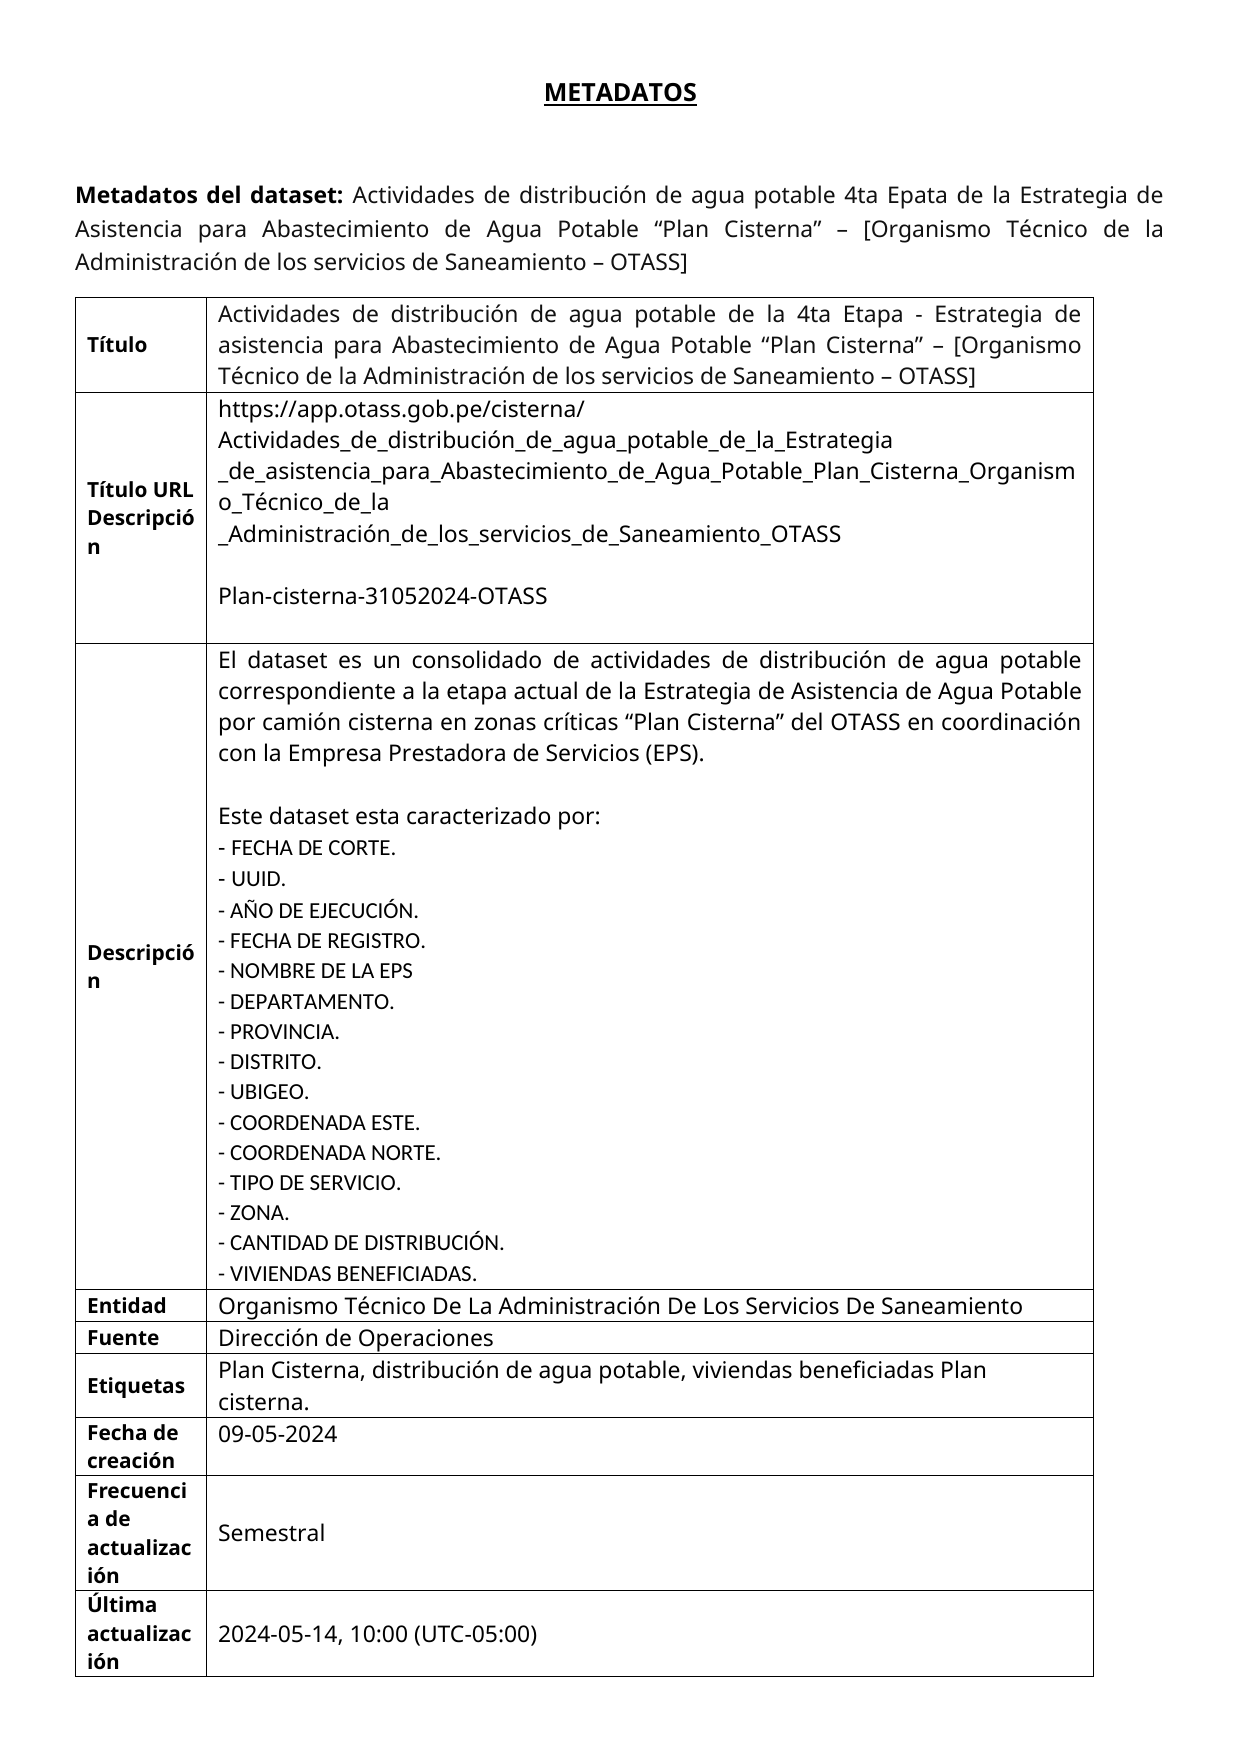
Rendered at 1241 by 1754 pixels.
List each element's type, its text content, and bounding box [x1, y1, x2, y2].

table_cell Última actualización [76, 1591, 206, 1676]
table_cell 09-05-2024 [207, 1418, 1093, 1475]
table_header Título [76, 298, 206, 392]
table_cell El dataset es un consolidado de actividades de distribución de agua potable correspondiente a la etapa actual de la Estrategia de Asistencia de Agua Potable por camión cisterna en zonas críticas “Plan Cisterna” del OTASS en coordinación con la Empresa Prestadora de Servicios (EPS). Este dataset esta caracterizado por: - FECHA DE CORTE. - UUID. - AÑO DE EJECUCIÓN. - FECHA DE REGISTRO. - NOMBRE DE LA EPS - DEPARTAMENTO. - PROVINCIA. - DISTRITO. - UBIGEO. - COORDENADA ESTE. - COORDENADA NORTE. - TIPO DE SERVICIO. - ZONA. - CANTIDAD DE DISTRIBUCIÓN. - VIVIENDAS BENEFICIADAS. [207, 644, 1093, 1289]
table_cell Organismo Técnico De La Administración De Los Servicios De Saneamiento [207, 1290, 1093, 1321]
table_cell Semestral [207, 1476, 1093, 1589]
text Metadatos del dataset: Actividades de distribución de agua potable 4ta Epata de la Estrategia de Asistencia para Abastecimiento de Agua Potable “Plan Cisterna” – [Organismo Técnico de la Administración de los servicios de Saneamiento – OTASS] [75, 179, 1165, 213]
table_cell Fecha de creación [76, 1418, 206, 1475]
table_cell Etiquetas [76, 1354, 206, 1417]
table_cell Fuente [76, 1322, 206, 1353]
table_cell Frecuencia de actualización [76, 1476, 206, 1589]
text METADATOS [75, 75, 1165, 109]
table_cell https://app.otass.gob.pe/cisterna/Actividades_de_distribución_de_agua_potable_de_la_Estrategia _de_asistencia_para_Abastecimiento_de_Agua_Potable_Plan_Cisterna_Organismo_Técnico_de_la _Administración_de_los_servicios_de_Saneamiento_OTASS Plan-cisterna-31052024-OTASS [207, 393, 1093, 643]
table_cell Plan Cisterna, distribución de agua potable, viviendas beneficiadas Plan cisterna. [207, 1354, 1093, 1417]
table_cell Dirección de Operaciones [207, 1322, 1093, 1353]
table_cell Título URL Descripción [76, 393, 206, 643]
table_cell Entidad [76, 1290, 206, 1321]
table_cell 2024-05-14, 10:00 (UTC-05:00) [207, 1591, 1093, 1676]
text Metadatos del dataset: Actividades de distribución de agua potable 4ta Epata de la Estrategia de Asistencia para Abastecimiento de Agua Potable “Plan Cisterna” – [Organismo Técnico de la Administración de los servicios de Saneamiento – OTASS] [75, 244, 1165, 278]
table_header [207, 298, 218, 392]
table_cell Descripción [76, 644, 206, 1289]
